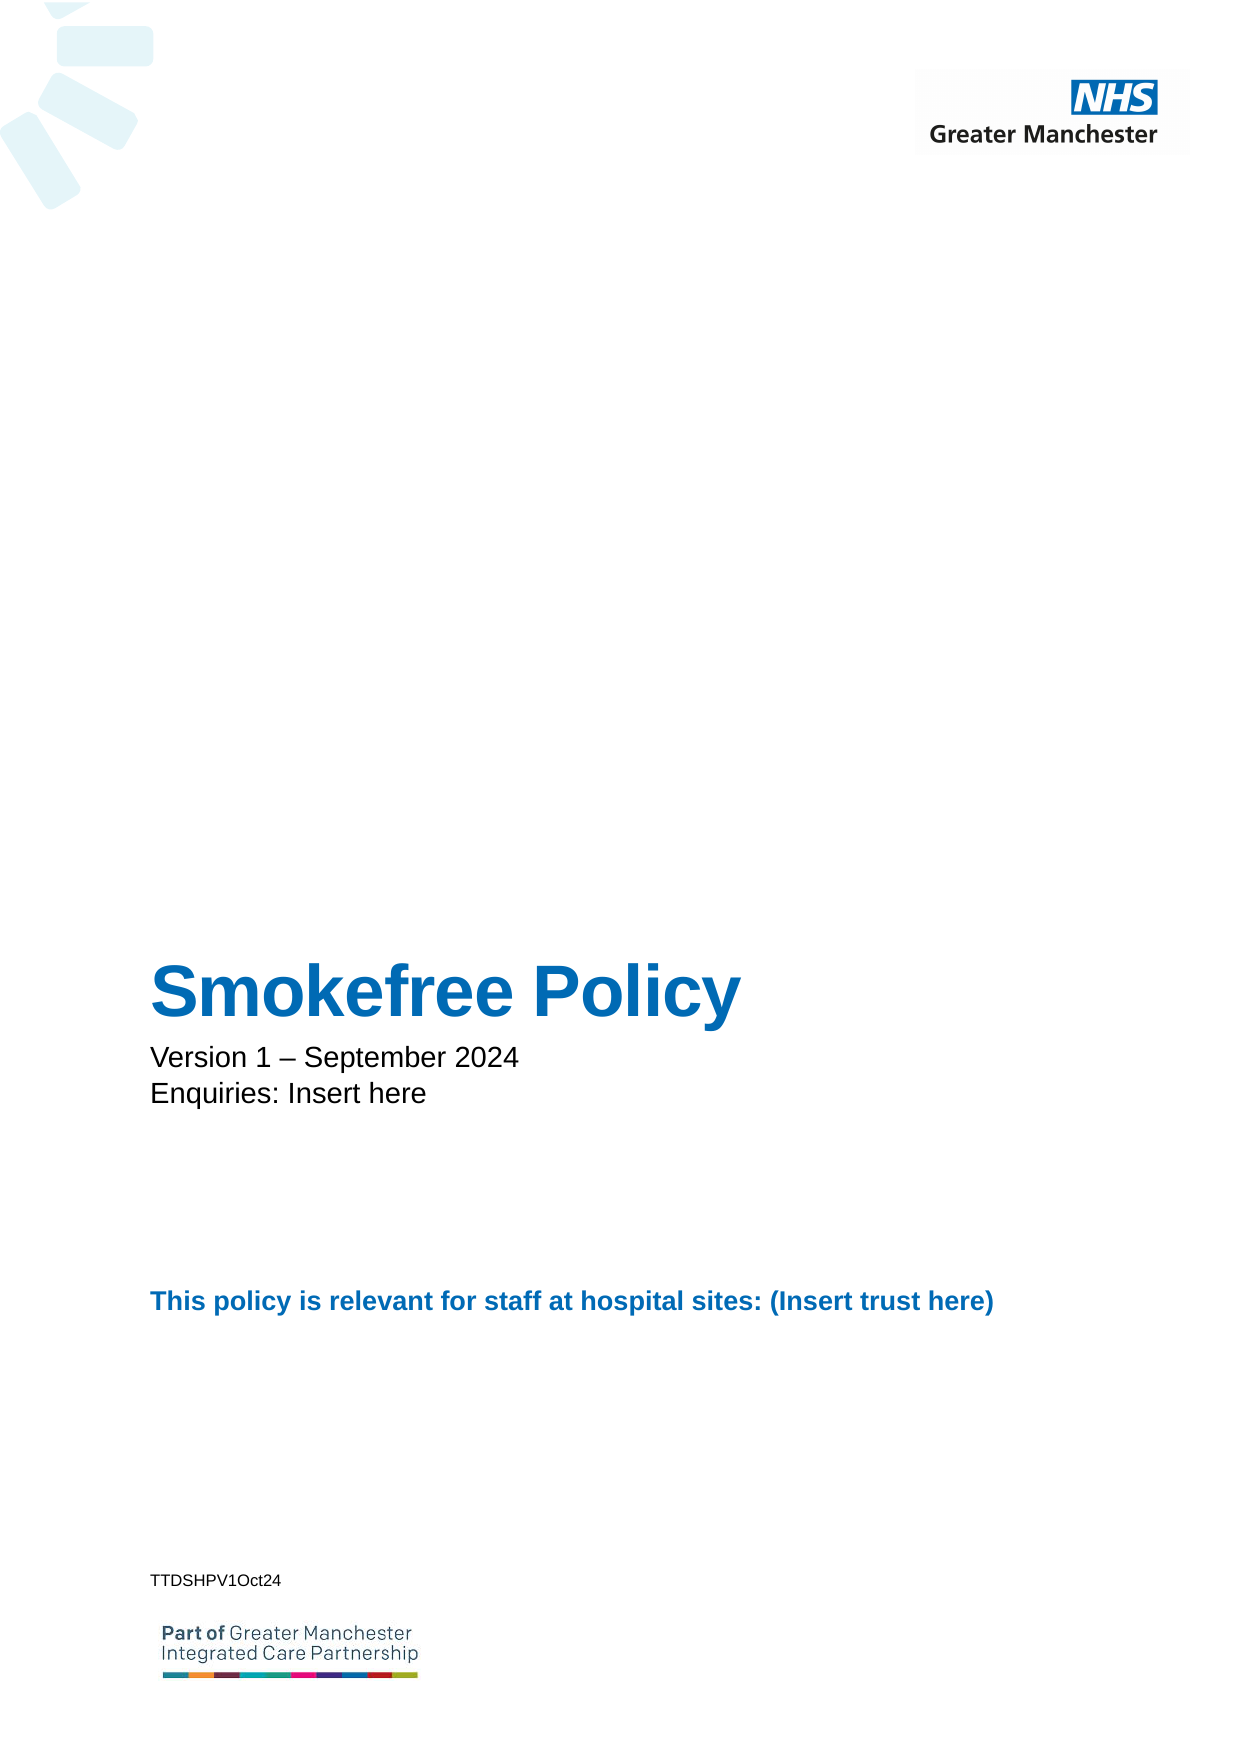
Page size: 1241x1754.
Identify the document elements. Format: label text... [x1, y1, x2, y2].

text This policy is relevant for staff at hospital sites: (Insert trust here) [150, 1285, 1090, 1316]
picture [150, 1590, 1091, 1681]
title Smokefree Policy [150, 948, 1090, 1032]
text Version 1 – September 2024 Enquiries: Insert here [150, 1040, 1090, 1110]
picture [914, 69, 1191, 155]
